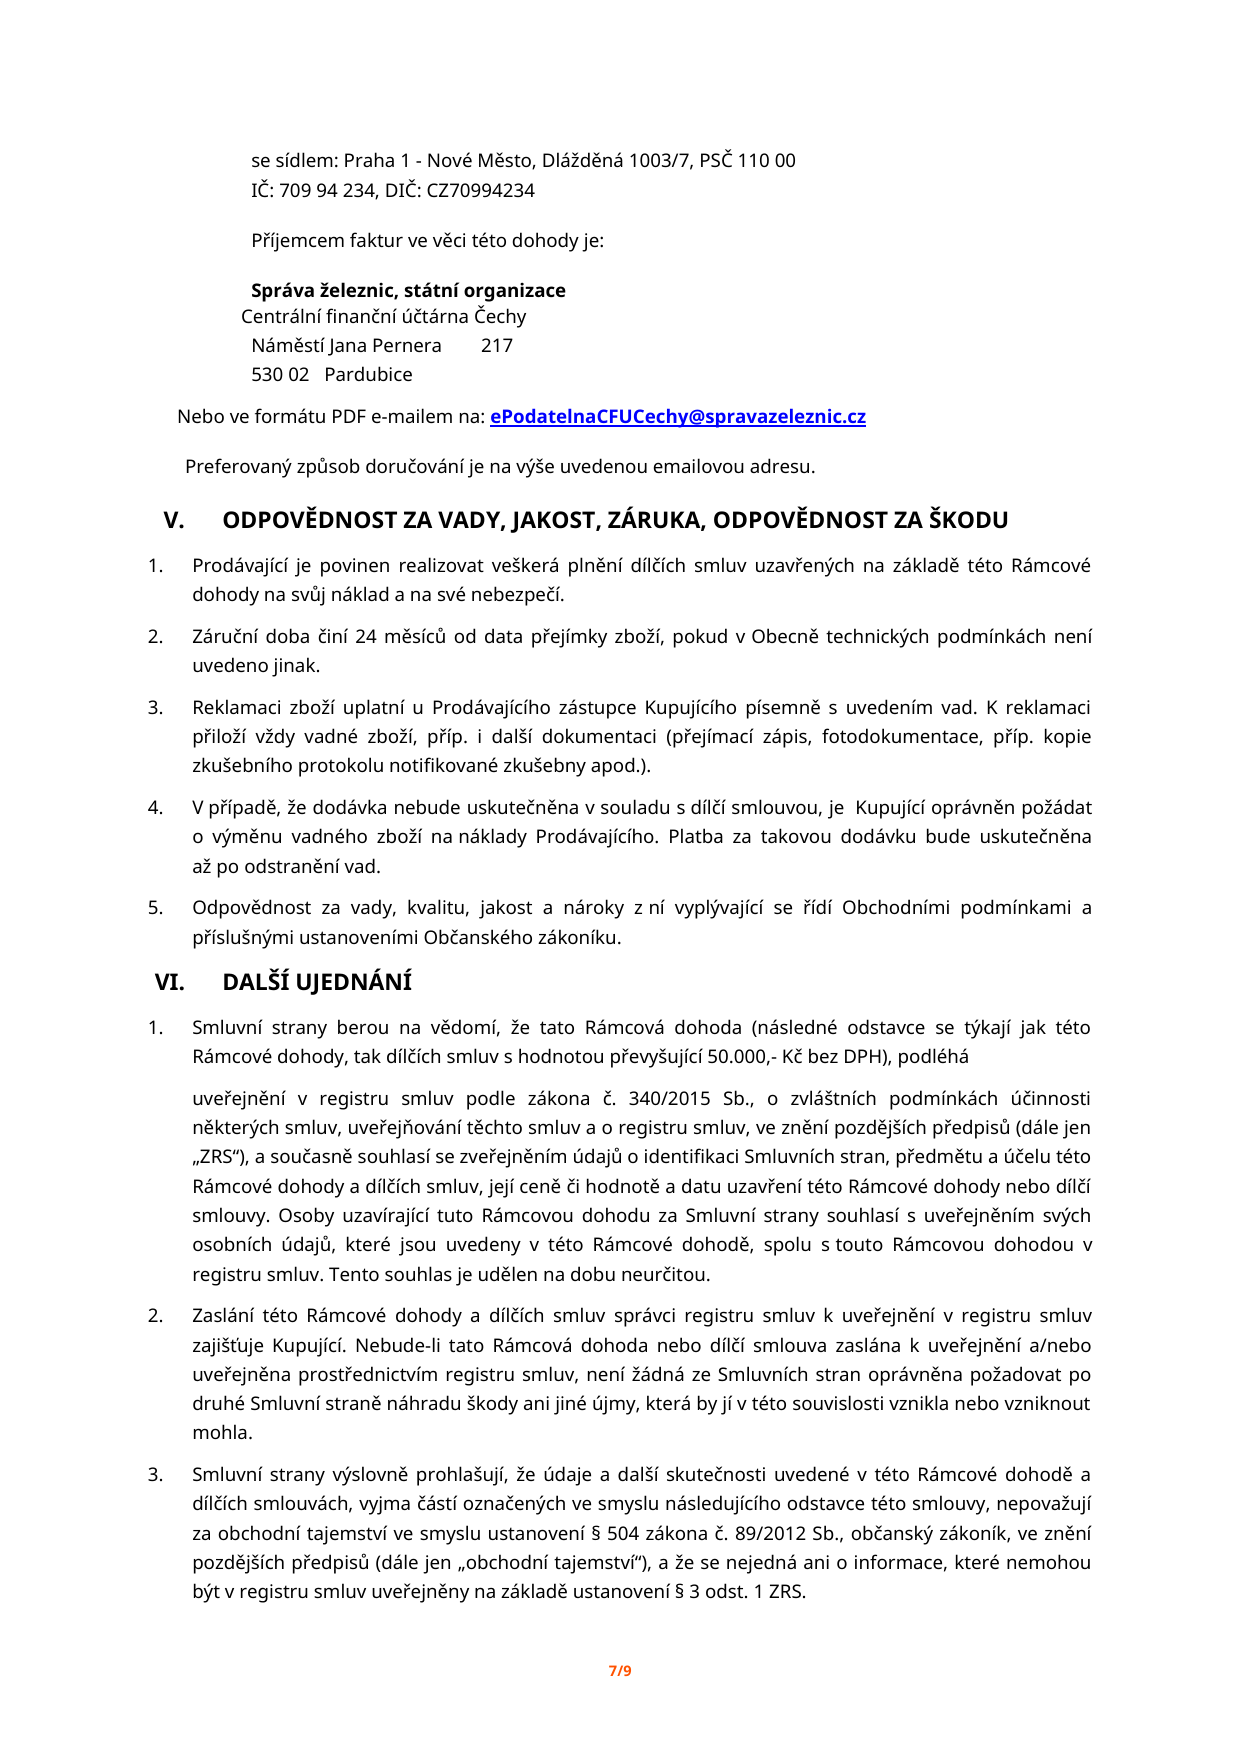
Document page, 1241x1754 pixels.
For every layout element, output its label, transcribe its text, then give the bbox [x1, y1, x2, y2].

list ODPOVĚDNOST ZA VADY, JAKOST, ZÁRUKA, ODPOVĚDNOST ZA ŠKODU [185, 503, 1093, 535]
text IČ: 709 94 234, DIČ: CZ70994234 [223, 177, 1093, 202]
text Nebo ve formátu PDF e-mailem na: ePodatelnaCFUCechy@spravazeleznic.cz [148, 403, 1093, 429]
text Správa železnic, státní organizace [251, 277, 1093, 303]
list V případě, že dodávka nebude uskutečněna v souladu s dílčí smlouvou, je Kupující oprávněn požádat o výměnu vadného zboží na náklady Prodávajícího. Platba za takovou dodávku bude uskutečněna až po odstranění vad. [148, 794, 1093, 878]
list Záruční doba činí 24 měsíců od data přejímky zboží, pokud v Obecně technických podmínkách není uvedeno jinak. [148, 623, 1093, 678]
text uveřejnění v registru smluv podle zákona č. 340/2015 Sb., o zvláštních podmínkách účinnosti některých smluv, uveřejňování těchto smluv a o registru smluv, ve znění pozdějších předpisů (dále jen „ZRS“), a současně souhlasí se zveřejněním údajů o identifikaci Smluvních stran, předmětu a účelu této Rámcové dohody a dílčích smluv, její ceně či hodnotě a datu uzavření této Rámcové dohody nebo dílčí smlouvy. Osoby uzavírající tuto Rámcovou dohodu za Smluvní strany souhlasí s uveřejněním svých osobních údajů, které jsou uvedeny v této Rámcové dohodě, spolu s touto Rámcovou dohodou v registru smluv. Tento souhlas je udělen na dobu neurčitou. [192, 1085, 1093, 1286]
list Smluvní strany berou na vědomí, že tato Rámcová dohoda (následné odstavce se týkají jak této Rámcové dohody, tak dílčích smluv s hodnotou převyšující 50.000,- Kč bez DPH), podléhá [148, 1014, 1093, 1069]
list se sídlem: Praha 1 - Nové Město, Dlážděná 1003/7, PSČ 110 00 [223, 148, 1093, 173]
list Smluvní strany výslovně prohlašují, že údaje a další skutečnosti uvedené v této Rámcové dohodě a dílčích smlouvách, vyjma částí označených ve smyslu následujícího odstavce této smlouvy, nepovažují za obchodní tajemství ve smyslu ustanovení § 504 zákona č. 89/2012 Sb., občanský zákoník, ve znění pozdějších předpisů (dále jen „obchodní tajemství“), a že se nejedná ani o informace, které nemohou být v registru smluv uveřejněny na základě ustanovení § 3 odst. 1 ZRS. [148, 1461, 1093, 1604]
list DALŠÍ UJEDNÁNÍ [185, 966, 1093, 997]
list Preferovaný způsob doručování je na výše uvedenou emailovou adresu. [185, 453, 1093, 479]
list Reklamaci zboží uplatní u Prodávajícího zástupce Kupujícího písemně s uvedením vad. K reklamaci přiloží vždy vadné zboží, příp. i další dokumentaci (přejímací zápis, fotodokumentace, příp. kopie zkušebního protokolu notifikované zkušebny apod.). [148, 694, 1093, 778]
list Příjemcem faktur ve věci této dohody je: [251, 227, 1093, 253]
list 530 02 Pardubice [223, 362, 1093, 387]
list Zaslání této Rámcové dohody a dílčích smluv správci registru smluv k uveřejnění v registru smluv zajišťuje Kupující. Nebude-li tato Rámcová dohoda nebo dílčí smlouva zaslána k uveřejnění a/nebo uveřejněna prostřednictvím registru smluv, není žádná ze Smluvních stran oprávněna požadovat po druhé Smluvní straně náhradu škody ani jiné újmy, která by jí v této souvislosti vznikla nebo vzniknout mohla. [148, 1303, 1093, 1445]
list Náměstí Jana Pernera 217 [223, 332, 1093, 358]
text Centrální finanční účtárna Čechy [148, 303, 1093, 328]
list Prodávající je povinen realizovat veškerá plnění dílčích smluv uzavřených na základě této Rámcové dohody na svůj náklad a na své nebezpečí. [148, 552, 1093, 607]
list Odpovědnost za vady, kvalitu, jakost a nároky z ní vyplývající se řídí Obchodními podmínkami a příslušnými ustanoveními Občanského zákoníku. [148, 895, 1093, 949]
